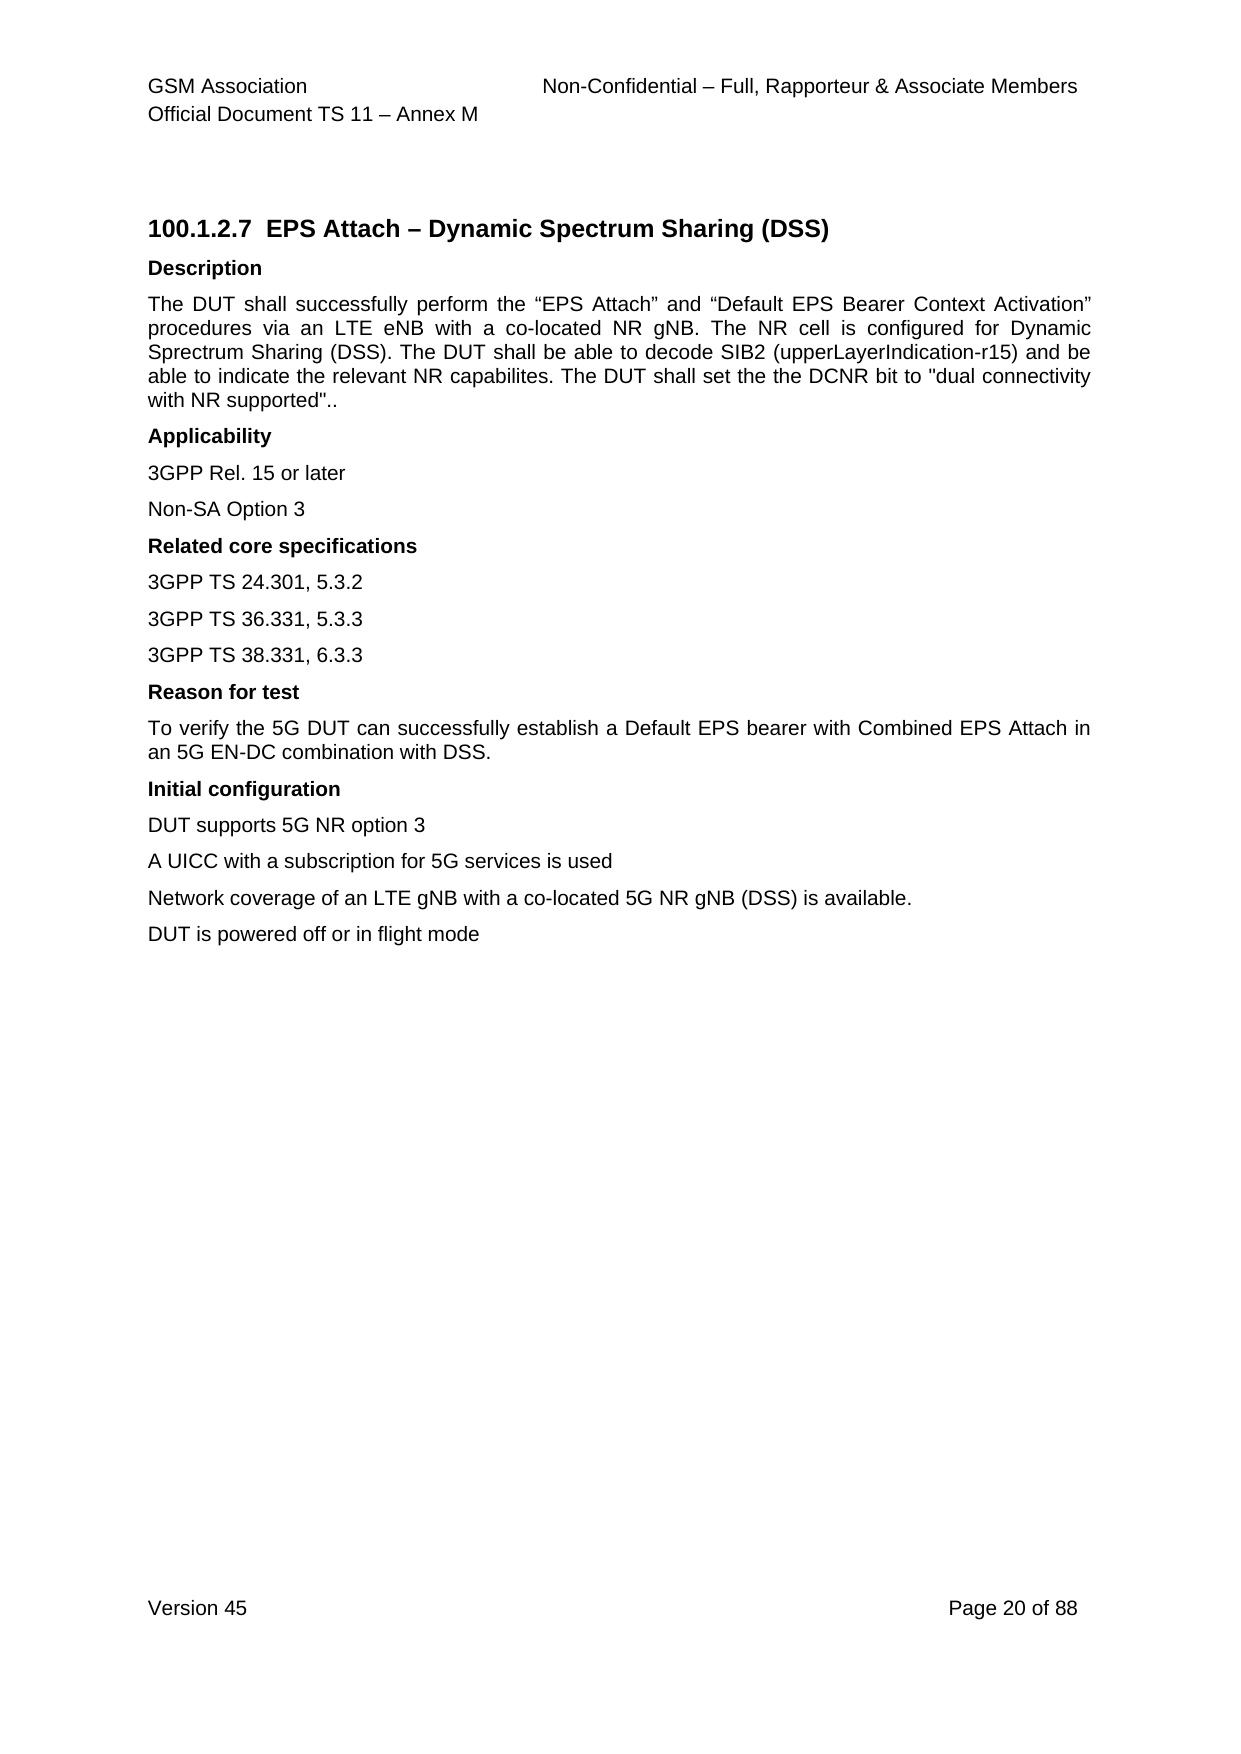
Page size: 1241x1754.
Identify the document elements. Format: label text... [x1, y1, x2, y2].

text Network coverage of an LTE gNB with a co-located 5G NR gNB (DSS) is available. [148, 886, 1092, 910]
text Non-SA Option 3 [148, 497, 1092, 521]
text Description [148, 256, 1092, 279]
text The DUT shall successfully perform the “EPS Attach” and “Default EPS Bearer Context Activation” procedures via an LTE eNB with a co-located NR gNB. The NR cell is configured for Dynamic Sprectrum Sharing (DSS). The DUT shall be able to decode SIB2 (upperLayerIndication-r15) and be able to indicate the relevant NR capabilites. The DUT shall set the the DCNR bit to "dual connectivity with NR supported".. [148, 292, 1092, 412]
text Initial configuration [148, 776, 1092, 800]
text 3GPP TS 38.331, 6.3.3 [148, 643, 1092, 667]
text To verify the 5G DUT can successfully establish a Default EPS bearer with Combined EPS Attach in an 5G EN-DC combination with DSS. [148, 716, 1092, 764]
text DUT is powered off or in flight mode [148, 922, 1092, 946]
text 3GPP Rel. 15 or later [148, 461, 1092, 485]
text A UICC with a subscription for 5G services is used [148, 849, 1092, 873]
text 3GPP TS 24.301, 5.3.2 [148, 570, 1092, 594]
text 100.1.2.7 EPS Attach – Dynamic Spectrum Sharing (DSS) [148, 214, 1092, 243]
text DUT supports 5G NR option 3 [148, 813, 1092, 837]
text Related core specifications [148, 534, 1092, 558]
text Reason for test [148, 679, 1092, 703]
text Applicability [148, 424, 1092, 448]
text 3GPP TS 36.331, 5.3.3 [148, 607, 1092, 631]
